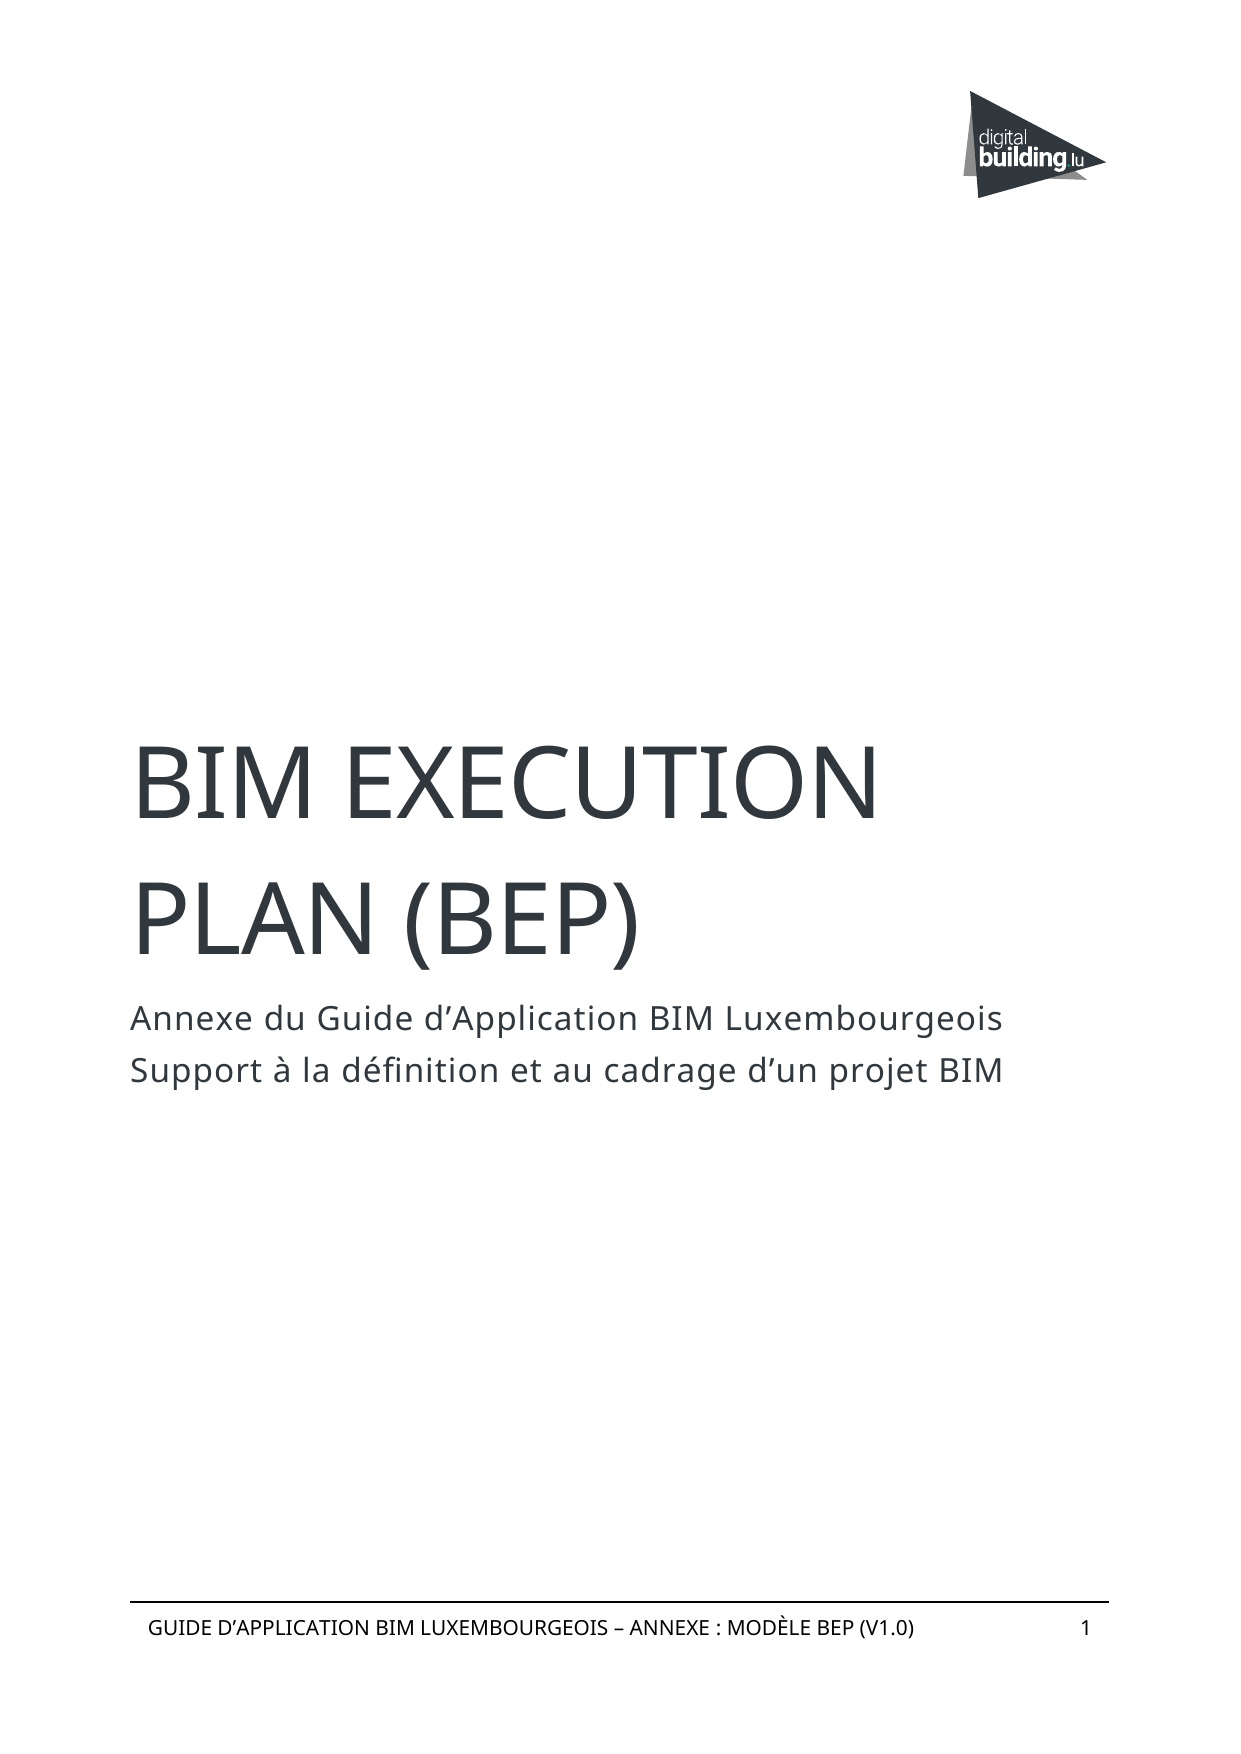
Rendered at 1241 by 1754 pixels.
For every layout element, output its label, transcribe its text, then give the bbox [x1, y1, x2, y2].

title Annexe du Guide d’Application BIM Luxembourgeois Support à la définition et au cadrage d’un projet BIM [130, 994, 1110, 1092]
title BIM Execution Plan (BEP) [130, 712, 1110, 984]
